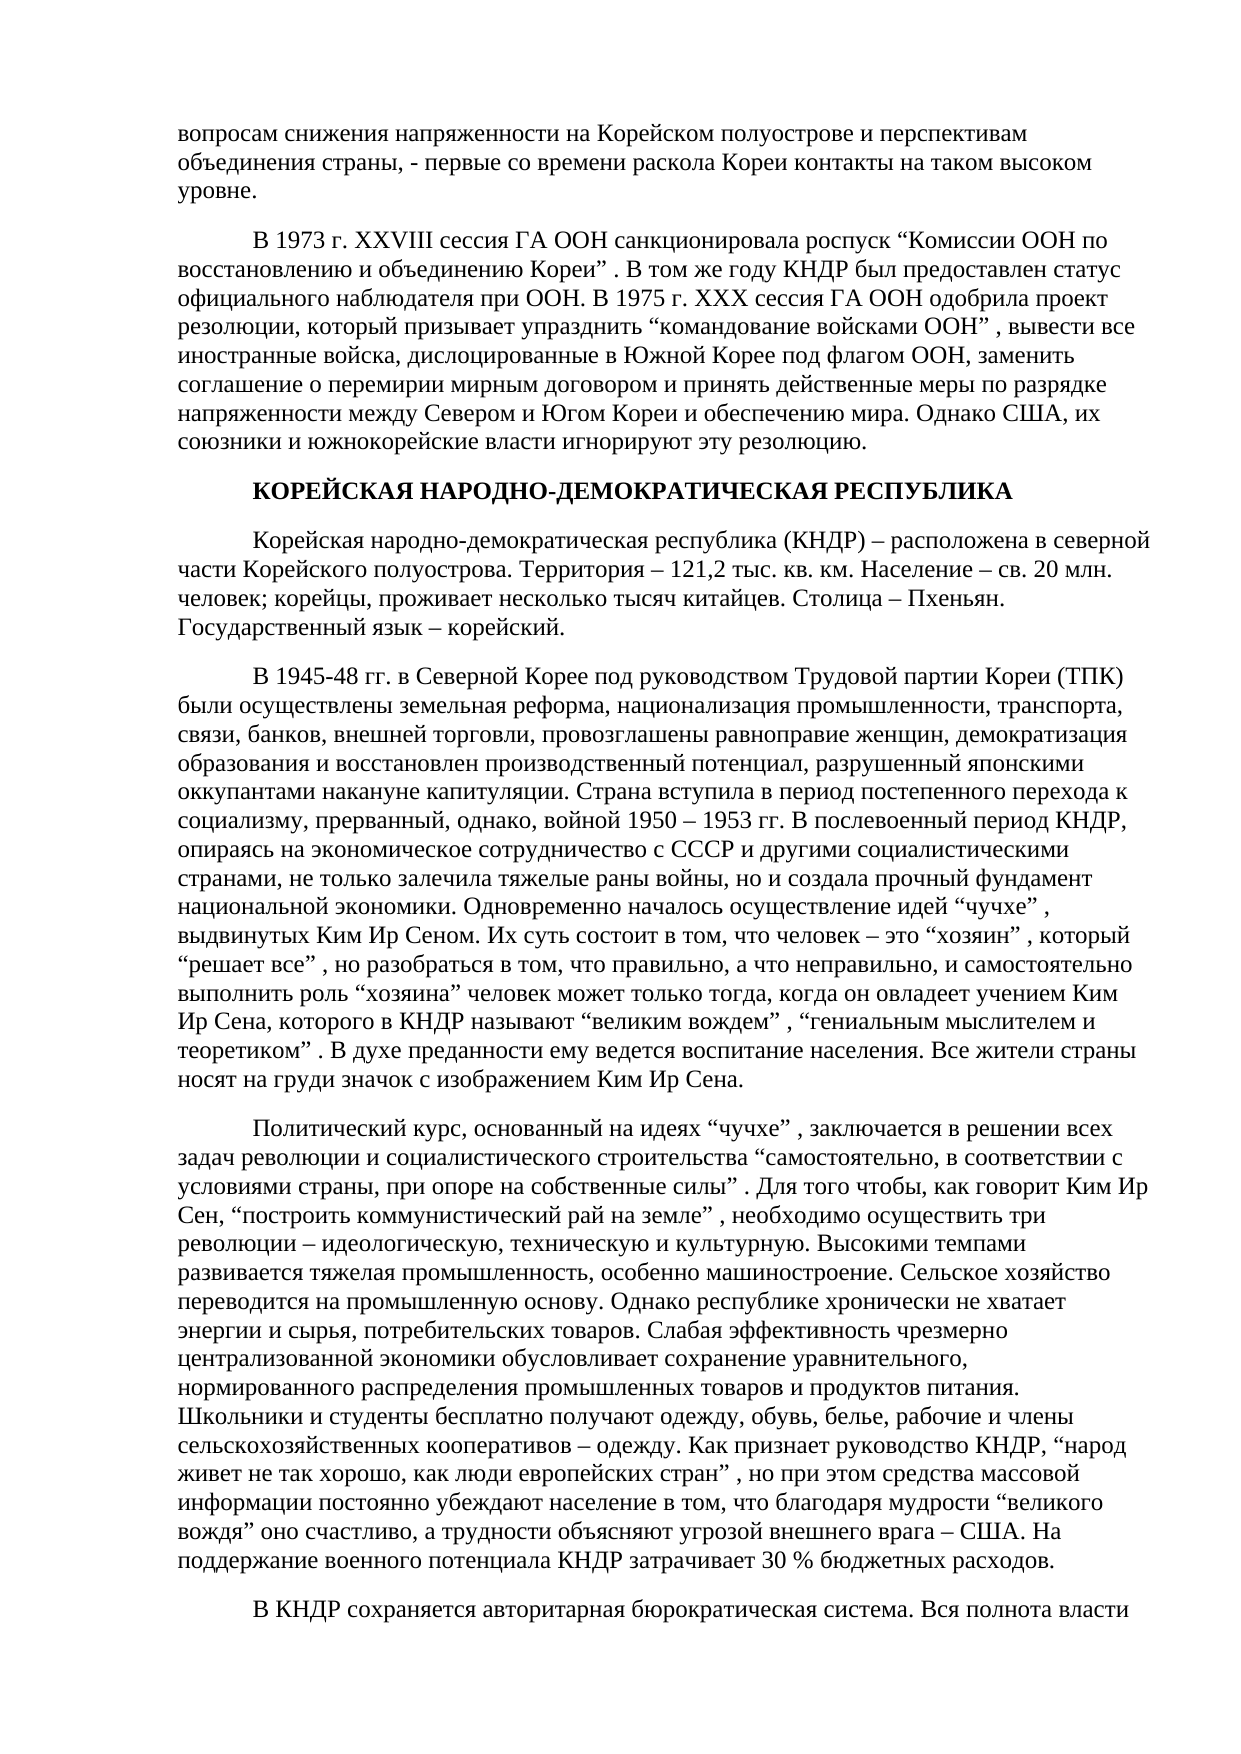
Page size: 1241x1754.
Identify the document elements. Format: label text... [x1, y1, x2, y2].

text Корейская народно-демократическая республика (КНДР) – расположена в северной части Корейского полуострова. Территория – 121,2 тыс. кв. км. Население – св. 20 млн. человек; корейцы, проживает несколько тысяч китайцев. Столица – Пхеньян. Государственный язык – корейский. [177, 526, 1152, 641]
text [177, 118, 1152, 204]
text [177, 1594, 1152, 1623]
text КОРЕЙСКАЯ НАРОДНО-ДЕМОКРАТИЧЕСКАЯ РЕСПУБЛИКА [177, 476, 1152, 505]
text В 1973 г. ХХVIII сессия ГА ООН санкционировала роспуск “Комиссии ООН по восстановлению и объединению Кореи” . В том же году КНДР был предоставлен статус официального наблюдателя при ООН. В 1975 г. ХХХ сессия ГА ООН одобрила проект резолюции, который призывает упразднить “командование войсками ООН” , вывести все иностранные войска, дислоцированные в Южной Корее под флагом ООН, заменить соглашение о перемирии мирным договором и принять действенные меры по разрядке напряженности между Севером и Югом Кореи и обеспечению мира. Однако США, их союзники и южнокорейские власти игнорируют эту резолюцию. [177, 225, 1152, 455]
text Политический курс, основанный на идеях “чучхе” , заключается в решении всех задач революции и социалистического строительства “самостоятельно, в соответствии с условиями страны, при опоре на собственные силы” . Для того чтобы, как говорит Ким Ир Сен, “построить коммунистический рай на земле” , необходимо осуществить три революции – идеологическую, техническую и культурную. Высокими темпами развивается тяжелая промышленность, особенно машиностроение. Сельское хозяйство переводится на промышленную основу. Однако республике хронически не хватает энергии и сырья, потребительских товаров. Слабая эффективность чрезмерно централизованной экономики обусловливает сохранение уравнительного, нормированного распределения промышленных товаров и продуктов питания. Школьники и студенты бесплатно получают одежду, обувь, белье, рабочие и члены сельскохозяйственных кооперативов – одежду. Как признает руководство КНДР, “народ живет не так хорошо, как люди европейских стран” , но при этом средства массовой информации постоянно убеждают население в том, что благодаря мудрости “великого вождя” оно счастливо, а трудности объясняют угрозой внешнего врага – США. На поддержание военного потенциала КНДР затрачивает 30 % бюджетных расходов. [177, 1113, 1152, 1573]
text В 1945-48 гг. в Северной Корее под руководством Трудовой партии Кореи (ТПК) были осуществлены земельная реформа, национализация промышленности, транспорта, связи, банков, внешней торговли, провозглашены равноправие женщин, демократизация образования и восстановлен производственный потенциал, разрушенный японскими оккупантами накануне капитуляции. Страна вступила в период постепенного перехода к социализму, прерванный, однако, войной 1950 – 1953 гг. В послевоенный период КНДР, опираясь на экономическое сотрудничество с СССР и другими социалистическими странами, не только залечила тяжелые раны войны, но и создала прочный фундамент национальной экономики. Одновременно началось осуществление идей “чучхе” , выдвинутых Ким Ир Сеном. Их суть состоит в том, что человек – это “хозяин” , который “решает все” , но разобраться в том, что правильно, а что неправильно, и самостоятельно выполнить роль “хозяина” человек может только тогда, когда он овладеет учением Ким Ир Сена, которого в КНДР называют “великим вождем” , “гениальным мыслителем и теоретиком” . В духе преданности ему ведется воспитание населения. Все жители страны носят на груди значок с изображением Ким Ир Сена. [177, 661, 1152, 1093]
